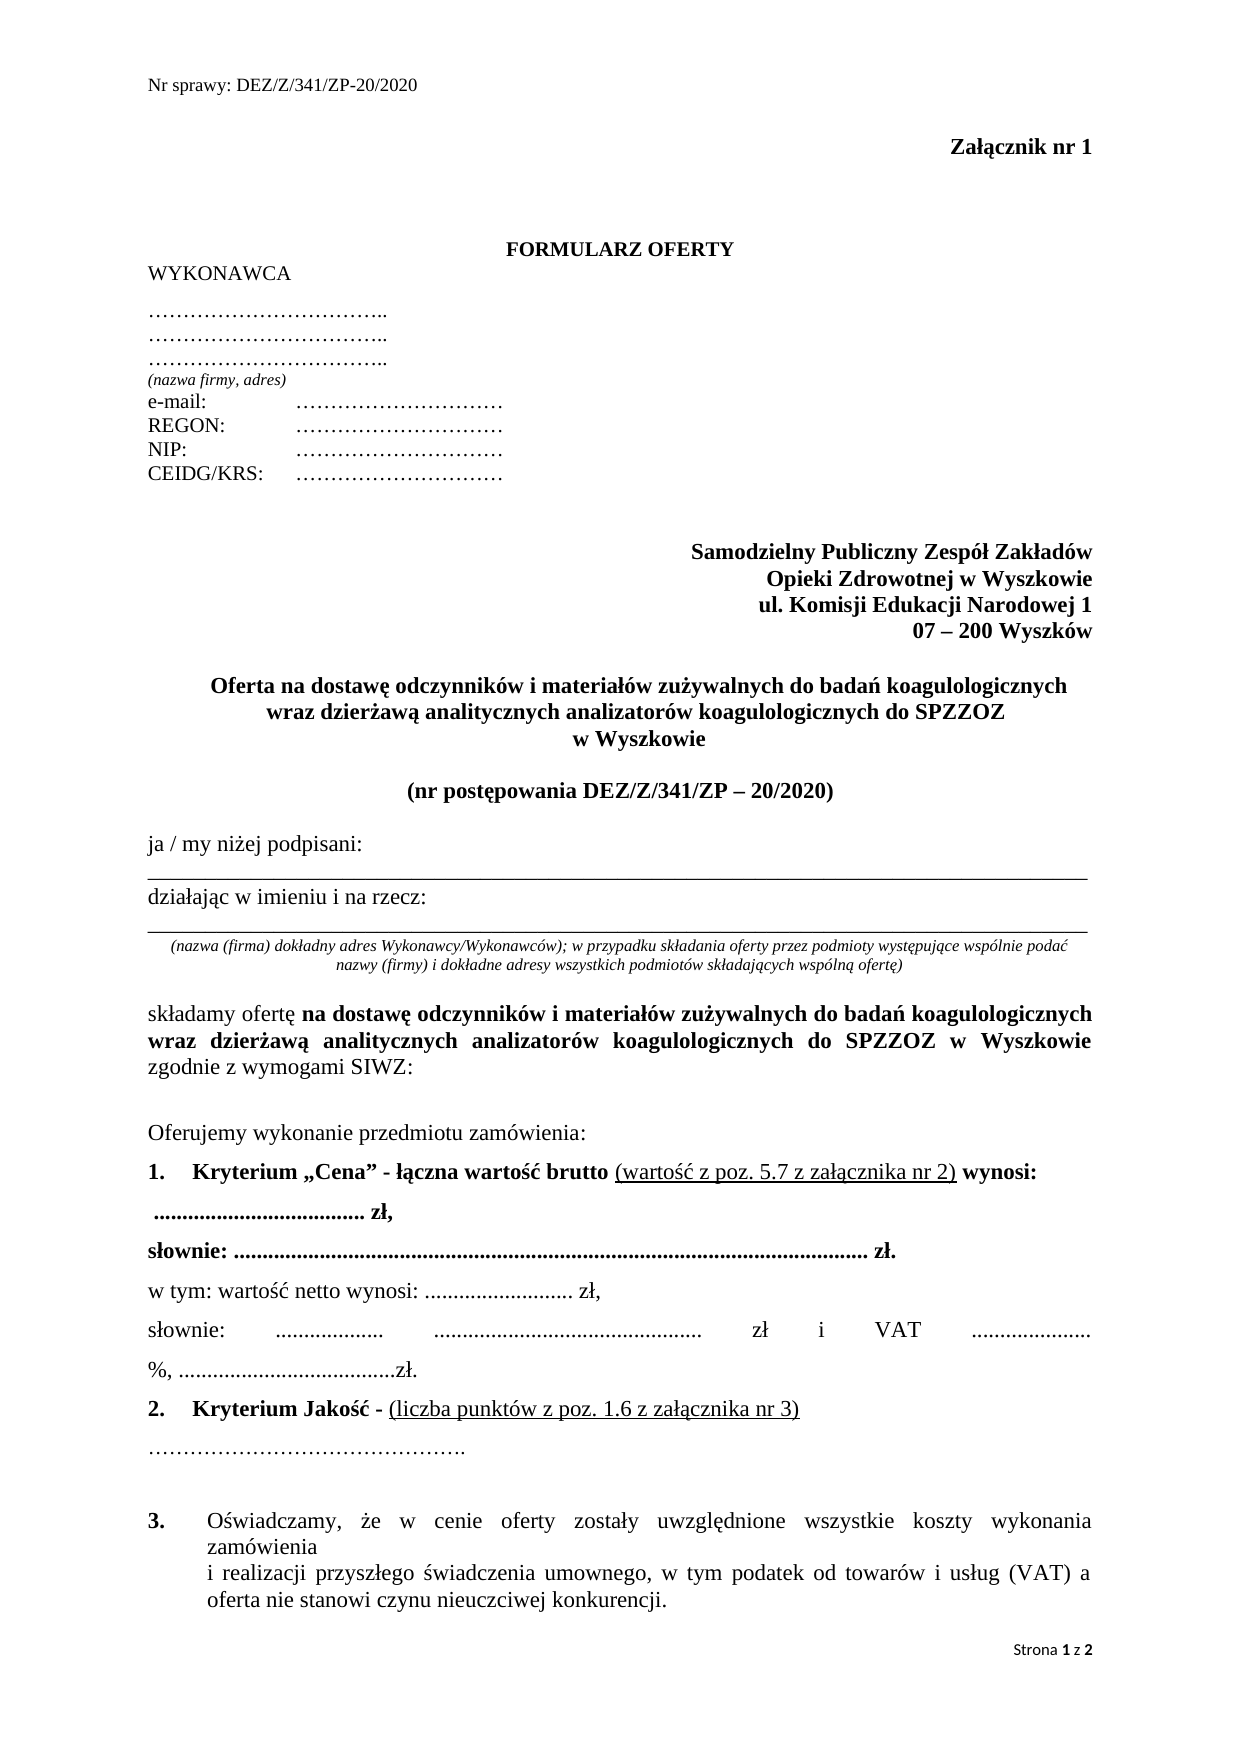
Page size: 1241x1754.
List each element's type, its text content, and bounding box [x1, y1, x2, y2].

text składamy ofertę na dostawę odczynników i materiałów zużywalnych do badań koagulologicznych wraz dzierżawą analitycznych analizatorów koagulologicznych do SPZZOZ w Wyszkowie zgodnie z wymogami SIWZ: [148, 1000, 1092, 1079]
text Opieki Zdrowotnej w Wyszkowie [148, 564, 1092, 591]
text NIP: ………………………… [148, 437, 1092, 461]
text 07 – 200 Wyszków [148, 617, 1092, 644]
list Kryterium „Cena” - łączna wartość brutto (wartość z poz. 5.7 z załącznika nr 2) wynosi: [148, 1158, 1092, 1185]
text __________________________________________________________________________________ [148, 857, 1092, 883]
text e-mail: ………………………… [148, 389, 1092, 413]
text WYKONAWCA [148, 261, 1092, 285]
text …………………………….. [148, 322, 1092, 346]
text Samodzielny Publiczny Zespół Zakładów [148, 538, 1092, 564]
text Oferujemy wykonanie przedmiotu zamówienia: [148, 1119, 1092, 1145]
text Załącznik nr 1 [207, 133, 1092, 159]
text CEIDG/KRS: ………………………… [148, 461, 1092, 485]
text w tym: wartość netto wynosi: .......................... zł, [148, 1277, 1092, 1303]
text ..................................... zł, [148, 1198, 1092, 1224]
text (nr postępowania DEZ/Z/341/ZP – 20/2020) [148, 777, 1092, 804]
text __________________________________________________________________________________ [148, 909, 1092, 936]
list Oświadczamy, że w cenie oferty zostały uwzględnione wszystkie koszty wykonania zamówienia i realizacji przyszłego świadczenia umownego, w tym podatek od towarów i usług (VAT) a oferta nie stanowi czynu nieuczciwej konkurencji. [148, 1507, 1092, 1612]
text działając w imieniu i na rzecz: [148, 883, 1092, 909]
text ja / my niżej podpisani: [148, 830, 1092, 857]
text słownie: ............................................................................................................... zł. [148, 1237, 1092, 1264]
title Oferta na dostawę odczynników i materiałów zużywalnych do badań koagulologicznych wraz dzierżawą analitycznych analizatorów koagulologicznych do SPZZOZ w Wyszkowie [185, 672, 1092, 751]
text ul. Komisji Edukacji Narodowej 1 [148, 591, 1092, 617]
text (nazwa (firma) dokładny adres Wykonawcy/Wykonawców); w przypadku składania oferty przez podmioty występujące wspólnie podać nazwy (firmy) i dokładne adresy wszystkich podmiotów składających wspólną ofertę) [148, 936, 1092, 974]
text REGON: ………………………… [148, 413, 1092, 437]
text ………………………………………. [148, 1435, 1092, 1459]
text słownie: ................... ............................................... zł i VAT .....................%, ......................................zł. [148, 1316, 1092, 1382]
text FORMULARZ OFERTY [148, 237, 1092, 261]
text …………………………….. [148, 298, 1092, 322]
text …………………………….. [148, 346, 1092, 370]
list Kryterium Jakość - (liczba punktów z poz. 1.6 z załącznika nr 3) [148, 1395, 1092, 1422]
text (nazwa firmy, adres) [148, 370, 1092, 389]
